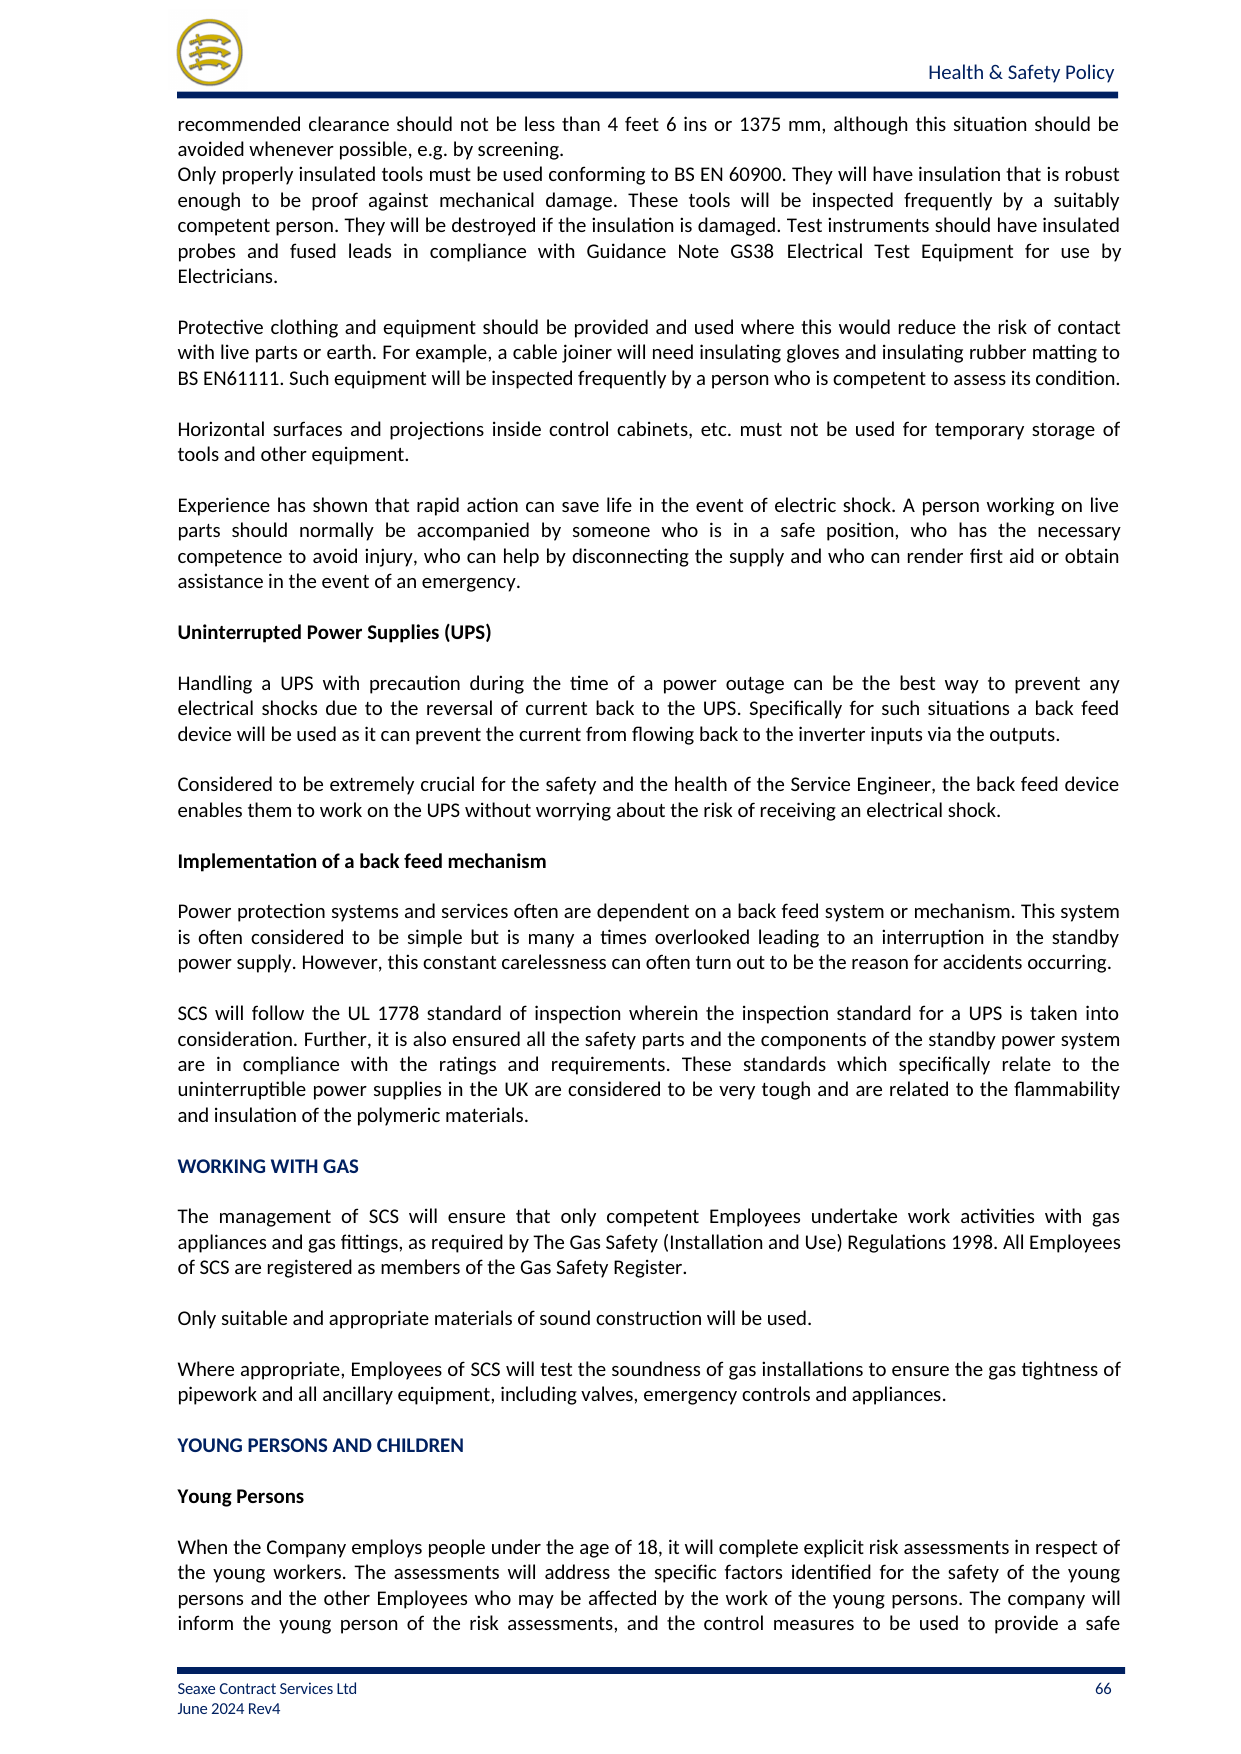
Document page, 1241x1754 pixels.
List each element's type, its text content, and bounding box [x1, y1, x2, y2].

text Power protection systems and services often are dependent on a back feed system or mechanism. This system is often considered to be simple but is many a times overlooked leading to an interruption in the standby power supply. However, this constant carelessness can often turn out to be the reason for accidents occurring. [177, 899, 1122, 975]
text Horizontal surfaces and projections inside control cabinets, etc. must not be used for temporary storage of tools and other equipment. [177, 416, 1122, 467]
text Young Persons [177, 1483, 1122, 1509]
text Implementation of a back feed mechanism [177, 848, 1122, 873]
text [177, 111, 1122, 162]
text Uninterrupted Power Supplies (UPS) [177, 619, 1122, 644]
text Protective clothing and equipment should be provided and used where this would reduce the risk of contact with live parts or earth. For example, a cable joiner will need insulating gloves and insulating rubber matting to BS EN61111. Such equipment will be inspected frequently by a person who is competent to assess its condition. [177, 314, 1122, 390]
text Experience has shown that rapid action can save life in the event of electric shock. A person working on live parts should normally be accompanied by someone who is in a safe position, who has the necessary competence to avoid injury, who can help by disconnecting the supply and who can render first aid or obtain assistance in the event of an emergency. [177, 492, 1122, 594]
text Considered to be extremely crucial for the safety and the health of the Service Engineer, the back feed device enables them to work on the UPS without worrying about the risk of receiving an electrical shock. [177, 772, 1122, 822]
picture [168, 9, 248, 90]
text Only suitable and appropriate materials of sound construction will be used. [177, 1305, 1122, 1331]
text The management of SCS will ensure that only competent Employees undertake work activities with gas appliances and gas fittings, as required by The Gas Safety (Installation and Use) Regulations 1998. All Employees of SCS are registered as members of the Gas Safety Register. [177, 1204, 1122, 1280]
subtitle WORKING WITH GAS [177, 1153, 1122, 1178]
text Handling a UPS with precaution during the time of a power outage can be the best way to prevent any electrical shocks due to the reversal of current back to the UPS. Specifically for such situations a back feed device will be used as it can prevent the current from flowing back to the inverter inputs via the outputs. [177, 670, 1122, 746]
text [177, 1534, 1122, 1636]
text Only properly insulated tools must be used conforming to BS EN 60900. They will have insulation that is robust enough to be proof against mechanical damage. These tools will be inspected frequently by a suitably competent person. They will be destroyed if the insulation is damaged. Test instruments should have insulated probes and fused leads in compliance with Guidance Note GS38 Electrical Test Equipment for use by Electricians. [177, 162, 1122, 289]
subtitle YOUNG PERSONS AND CHILDREN [177, 1432, 1122, 1458]
text Where appropriate, Employees of SCS will test the soundness of gas installations to ensure the gas tightness of pipework and all ancillary equipment, including valves, emergency controls and appliances. [177, 1356, 1122, 1407]
text SCS will follow the UL 1778 standard of inspection wherein the inspection standard for a UPS is taken into consideration. Further, it is also ensured all the safety parts and the components of the standby power system are in compliance with the ratings and requirements. These standards which specifically relate to the uninterruptible power supplies in the UK are considered to be very tough and are related to the flammability and insulation of the polymeric materials. [177, 1000, 1122, 1127]
